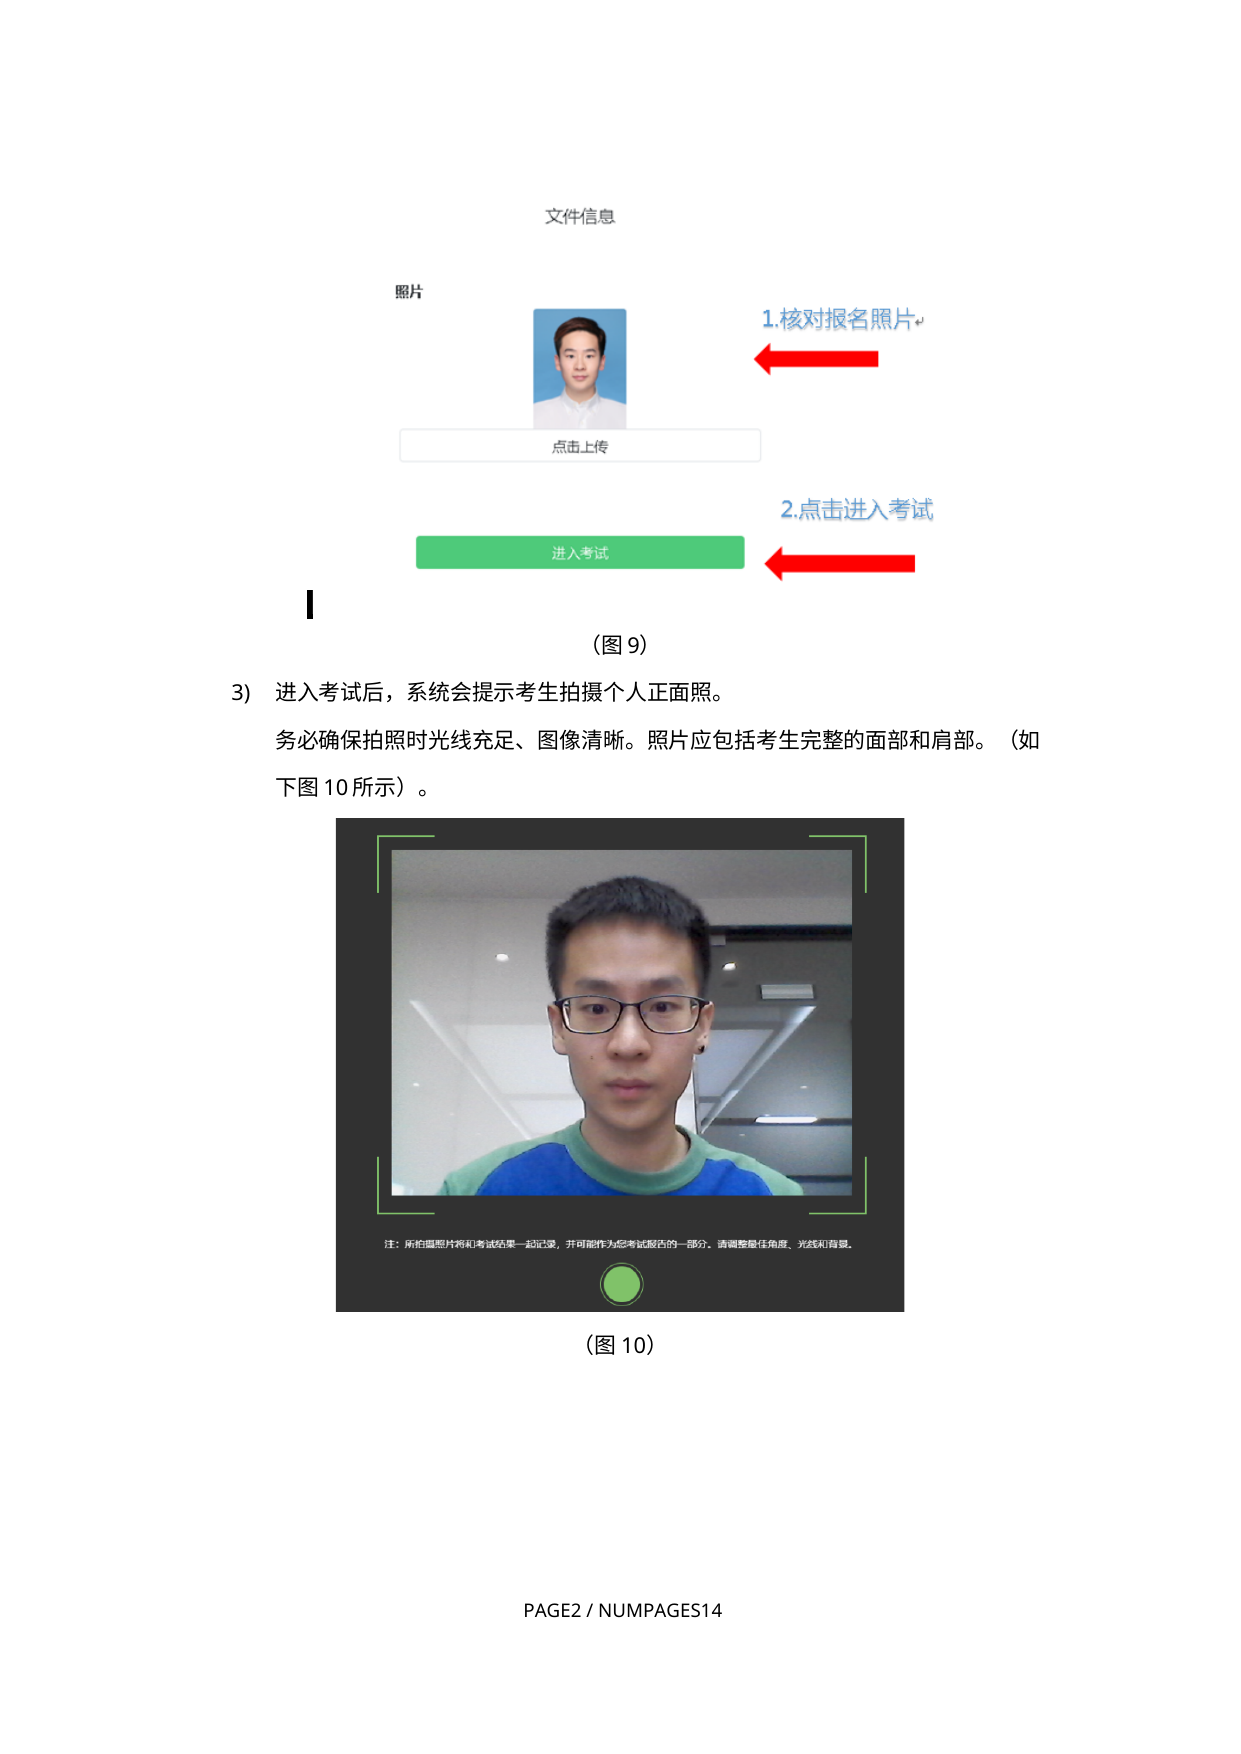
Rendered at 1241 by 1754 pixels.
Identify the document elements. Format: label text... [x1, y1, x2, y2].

picture [312, 155, 934, 614]
list 进入考试后，系统会提示考生拍摄个人正面照。 务必确保拍照时光线充足、图像清晰。照片应包括考生完整的面部和肩部。（如下图10所示）。 [231, 675, 1053, 802]
list （图10） [187, 1328, 1053, 1360]
list （图9） [187, 628, 1053, 659]
picture [335, 818, 905, 1312]
